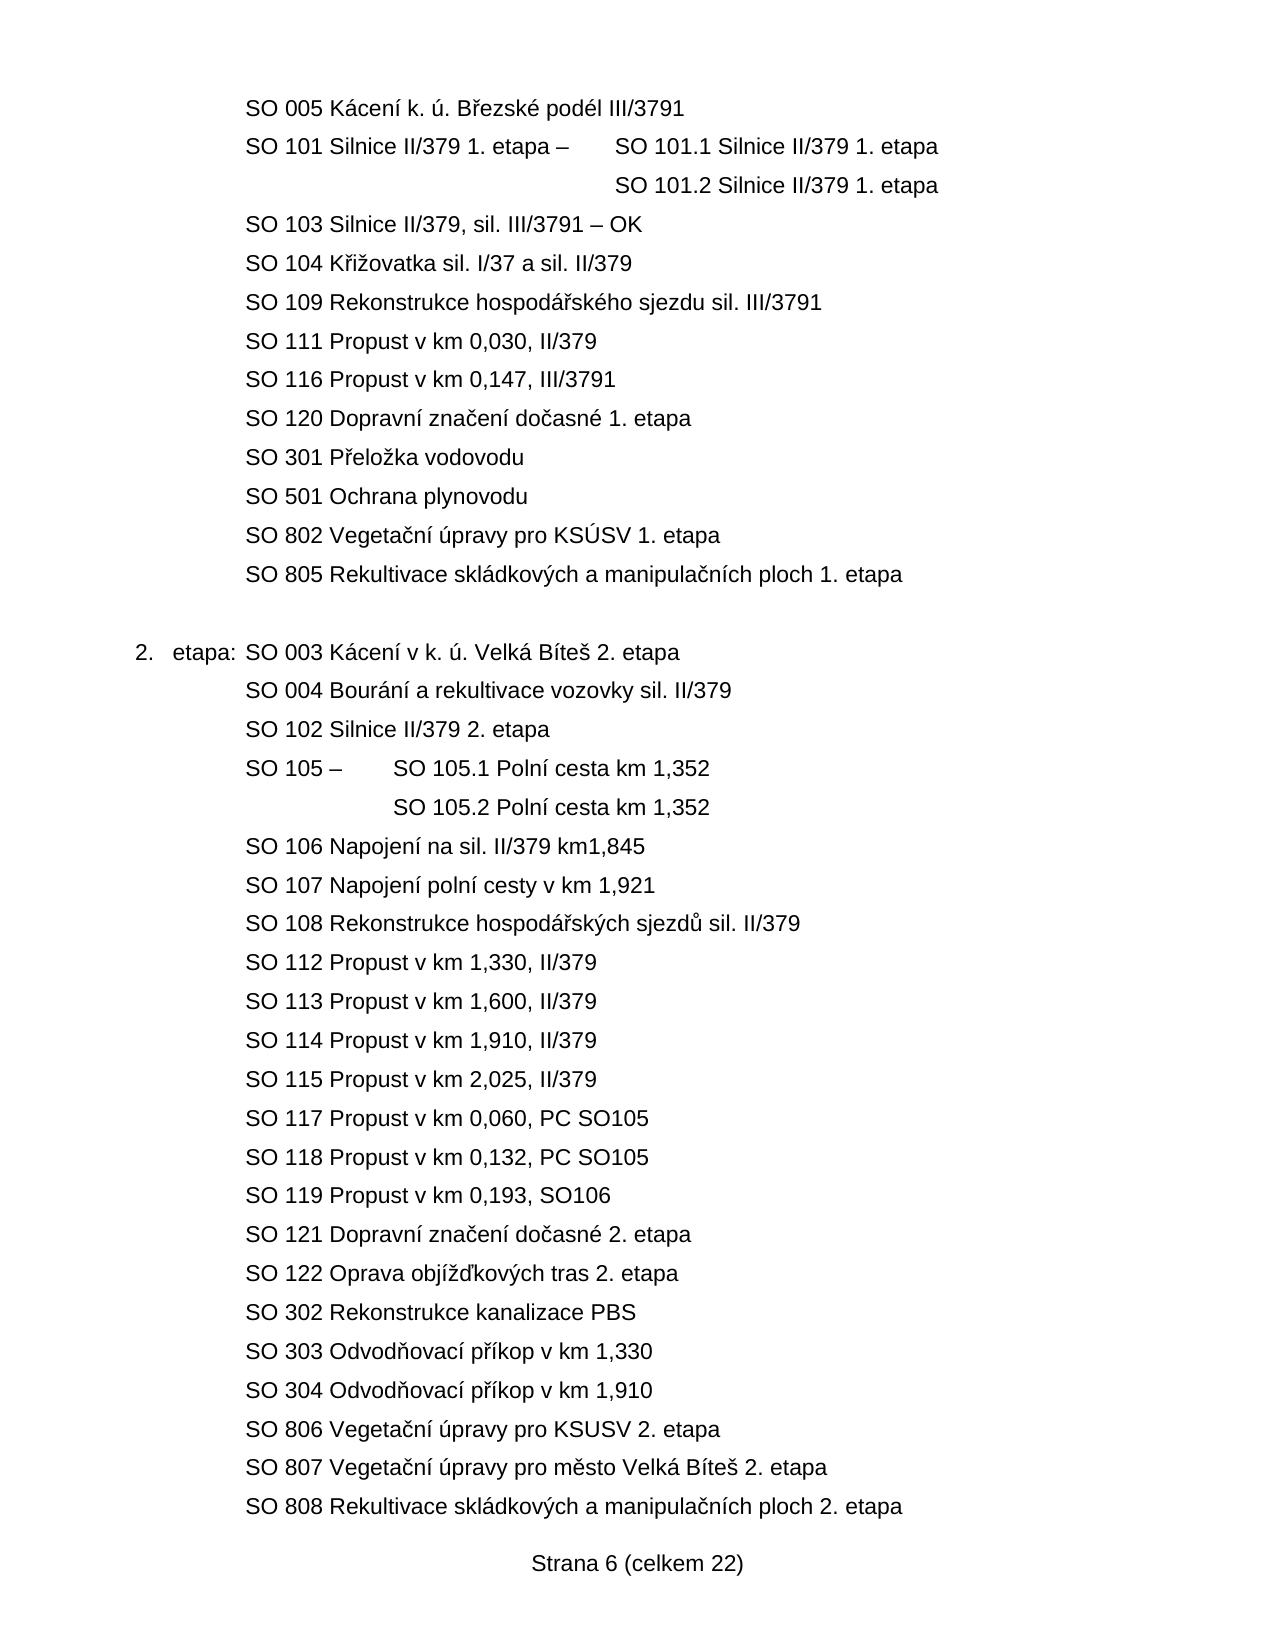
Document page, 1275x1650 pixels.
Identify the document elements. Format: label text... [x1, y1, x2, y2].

text SO 121 Dopravní značení dočasné 2. etapa [171, 1221, 1177, 1248]
text SO 108 Rekonstrukce hospodářských sjezdů sil. II/379 [171, 910, 1177, 937]
text SO 104 Křižovatka sil. I/37 a sil. II/379 [171, 250, 1177, 276]
text SO 112 Propust v km 1,330, II/379 [171, 949, 1177, 976]
text SO 302 Rekonstrukce kanalizace PBS [171, 1299, 1177, 1325]
text SO 120 Dopravní značení dočasné 1. etapa [171, 405, 1177, 432]
text SO 116 Propust v km 0,147, III/3791 [171, 366, 1177, 393]
text SO 107 Napojení polní cesty v km 1,921 [171, 872, 1177, 898]
text SO 115 Propust v km 2,025, II/379 [171, 1066, 1177, 1092]
text SO 106 Napojení na sil. II/379 km1,845 [171, 833, 1177, 859]
text SO 101.2 Silnice II/379 1. etapa [97, 172, 1177, 198]
text SO 109 Rekonstrukce hospodářského sjezdu sil. III/3791 [171, 289, 1177, 315]
text SO 005 Kácení k. ú. Březské podél III/3791 [171, 94, 1177, 121]
text SO 105 – SO 105.1 Polní cesta km 1,352 [171, 755, 1177, 781]
text SO 105.2 Polní cesta km 1,352 [357, 794, 1177, 820]
text SO 301 Přeložka vodovodu [171, 444, 1177, 471]
text SO 117 Propust v km 0,060, PC SO105 [171, 1105, 1177, 1131]
text SO 303 Odvodňovací příkop v km 1,330 [171, 1338, 1177, 1364]
text SO 004 Bourání a rekultivace vozovky sil. II/379 [171, 677, 1177, 704]
text SO 119 Propust v km 0,193, SO106 [171, 1182, 1177, 1209]
text SO 807 Vegetační úpravy pro město Velká Bíteš 2. etapa [171, 1454, 1177, 1481]
text SO 111 Propust v km 0,030, II/379 [171, 328, 1177, 354]
text SO 806 Vegetační úpravy pro KSUSV 2. etapa [171, 1416, 1177, 1442]
text SO 114 Propust v km 1,910, II/379 [171, 1027, 1177, 1053]
text SO 802 Vegetační úpravy pro KSÚSV 1. etapa [171, 522, 1177, 548]
text SO 808 Rekultivace skládkových a manipulačních ploch 2. etapa [171, 1493, 1177, 1519]
text SO 118 Propust v km 0,132, PC SO105 [171, 1143, 1177, 1170]
text SO 122 Oprava objížďkových tras 2. etapa [171, 1260, 1177, 1286]
list etapa: SO 003 Kácení v k. ú. Velká Bíteš 2. etapa [135, 638, 1177, 665]
text SO 113 Propust v km 1,600, II/379 [171, 988, 1177, 1014]
text SO 101 Silnice II/379 1. etapa – SO 101.1 Silnice II/379 1. etapa [171, 133, 1177, 160]
text SO 304 Odvodňovací příkop v km 1,910 [171, 1377, 1177, 1403]
text SO 805 Rekultivace skládkových a manipulačních ploch 1. etapa [171, 561, 1177, 587]
text SO 501 Ochrana plynovodu [171, 483, 1177, 509]
text SO 103 Silnice II/379, sil. III/3791 – OK [171, 211, 1177, 237]
text SO 102 Silnice II/379 2. etapa [171, 716, 1177, 742]
